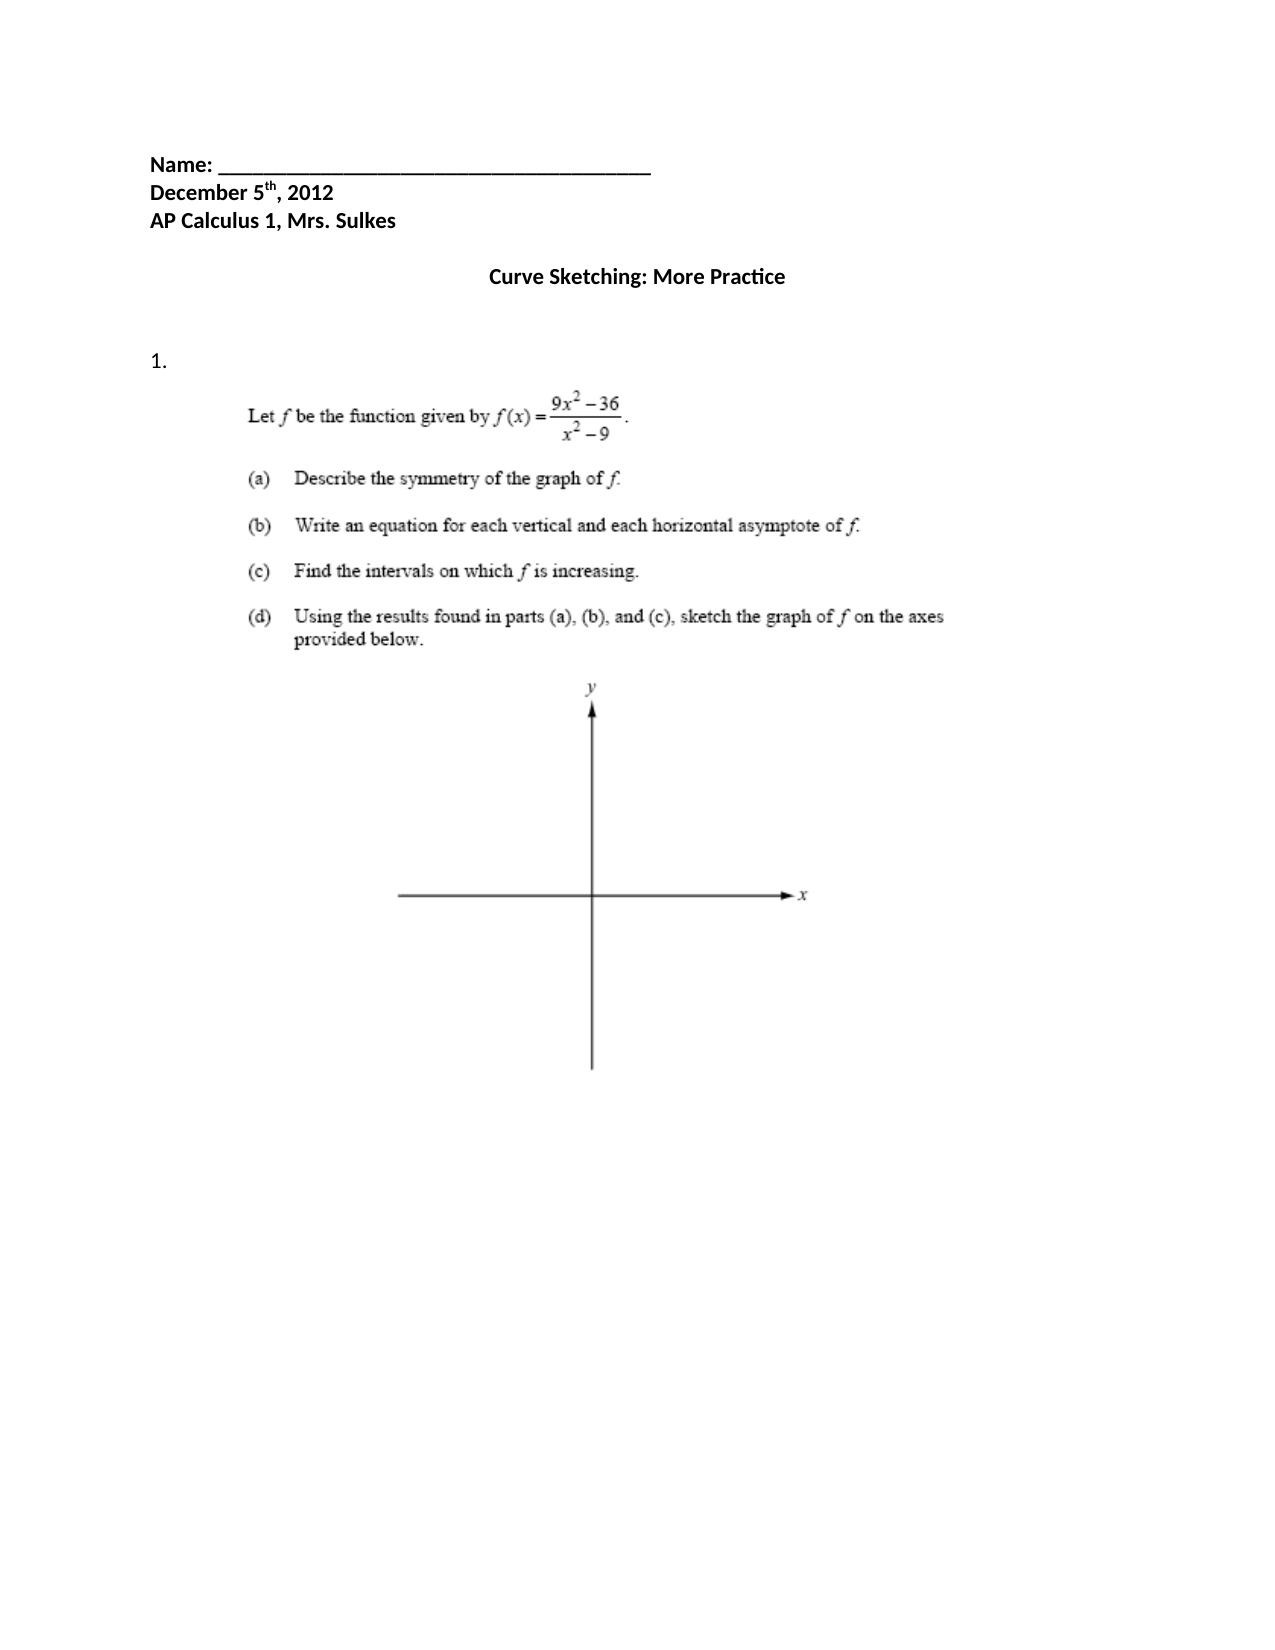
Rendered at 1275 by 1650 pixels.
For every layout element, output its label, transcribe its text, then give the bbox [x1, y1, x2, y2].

text Curve Sketching: More Practice [150, 262, 1125, 290]
text AP Calculus 1, Mrs. Sulkes [150, 206, 1125, 234]
text Name: ______________________________________ [150, 150, 1125, 178]
text 1. [150, 346, 1125, 374]
picture [187, 374, 1088, 1084]
text December 5th, 2012 [150, 178, 1125, 206]
